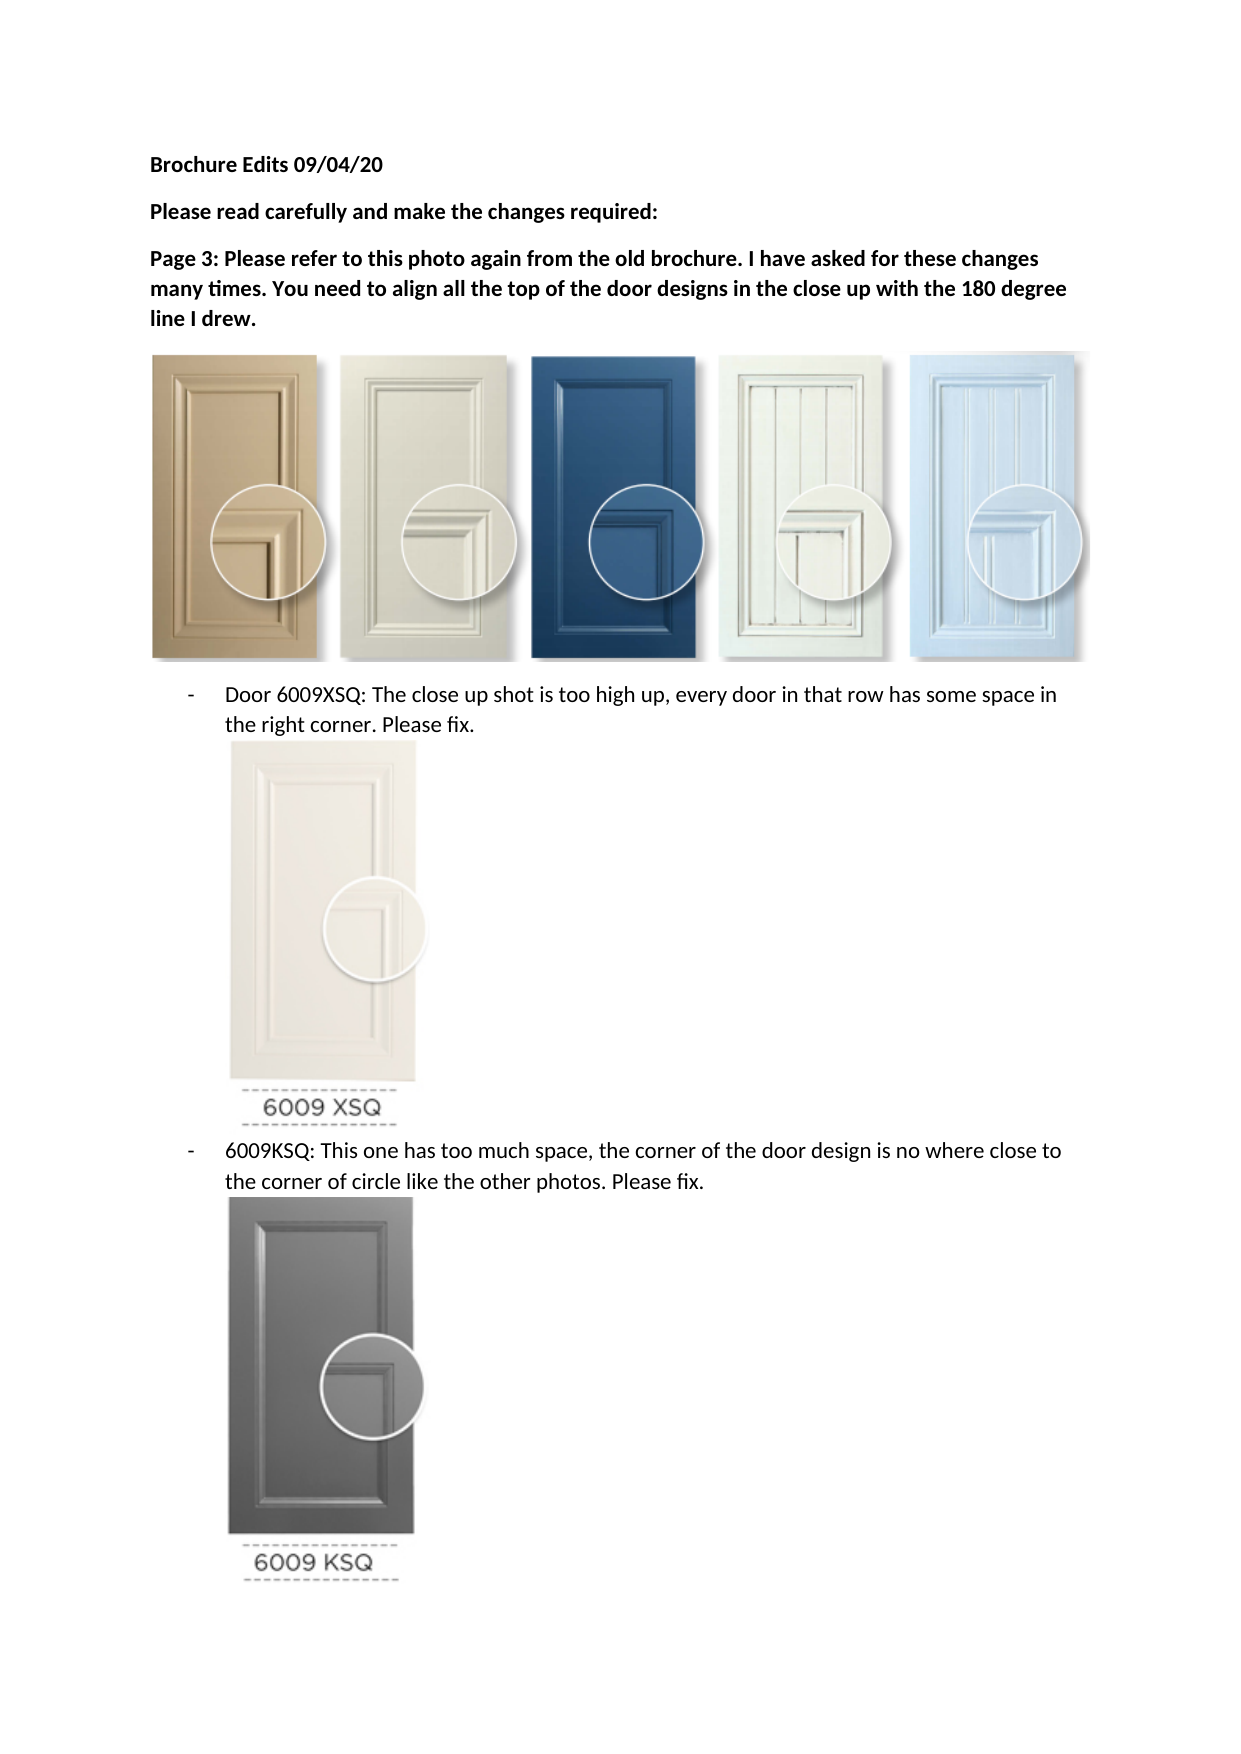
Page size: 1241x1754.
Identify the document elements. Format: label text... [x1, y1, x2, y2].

picture [225, 740, 430, 1135]
text Please read carefully and make the changes required: [150, 197, 1090, 225]
picture [150, 351, 1091, 662]
list 6009KSQ: This one has too much space, the corner of the door design is no where close to the corner of circle like the other photos. Please fix. [187, 1137, 1090, 1195]
text Brochure Edits 09/04/20 [150, 150, 1090, 178]
text Page 3: Please refer to this photo again from the old brochure. I have asked for these changes many times. You need to align all the top of the door designs in the close up with the 180 degree line I drew. [150, 244, 1090, 332]
picture [225, 1197, 432, 1587]
list Door 6009XSQ: The close up shot is too high up, every door in that row has some space in the right corner. Please fix. [187, 680, 1090, 738]
